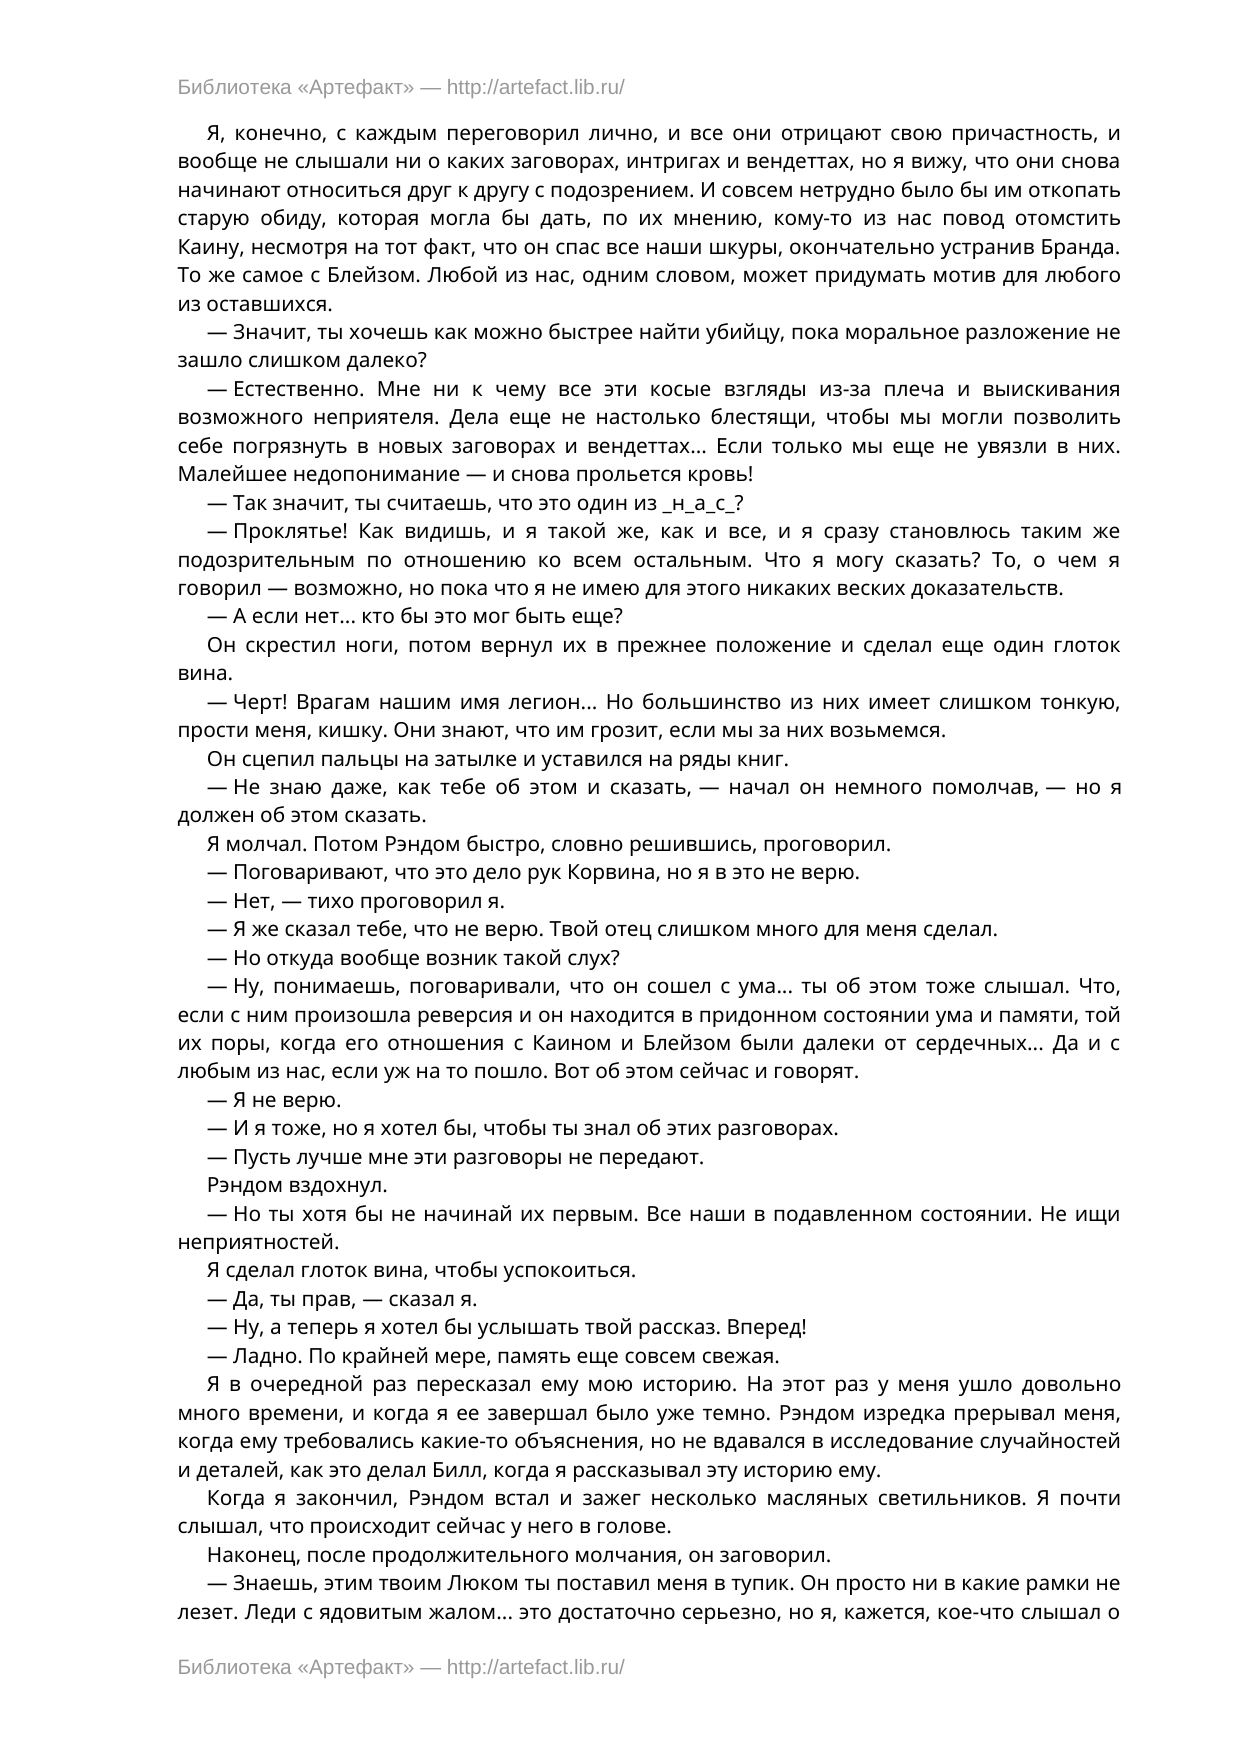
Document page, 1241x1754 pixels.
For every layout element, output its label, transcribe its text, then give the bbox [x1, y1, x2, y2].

text Когда я закончил, Рэндом встал и зажег несколько масляных светильников. Я почти слышал, что происходит сейчас у него в голове. [177, 1483, 1122, 1540]
text — Я не верю. [177, 1085, 1122, 1113]
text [177, 1568, 1122, 1625]
text Я молчал. Потом Рэндом быстро, словно решившись, проговорил. [177, 829, 1122, 857]
text Я, конечно, с каждым переговорил лично, и все они отрицают свою причастность, и вообще не слышали ни о каких заговорах, интригах и вендеттах, но я вижу, что они снова начинают относиться друг к другу с подозрением. И совсем нетрудно было бы им откопать старую обиду, которая могла бы дать, по их мнению, кому-то из нас повод отомстить Каину, несмотря на тот факт, что он спас все наши шкуры, окончательно устранив Бранда. То же самое с Блейзом. Любой из нас, одним словом, может придумать мотив для любого из оставшихся. [177, 118, 1122, 317]
text — Так значит, ты считаешь, что это один из _н_а_с_? [177, 488, 1122, 516]
text — Ну, понимаешь, поговаривали, что он сошел с ума... ты об этом тоже слышал. Что, если с ним произошла реверсия и он находится в придонном состоянии ума и памяти, той их поры, когда его отношения с Каином и Блейзом были далеки от сердечных... Да и с любым из нас, если уж на то пошло. Вот об этом сейчас и говорят. [177, 971, 1122, 1085]
text — Но откуда вообще возник такой слух? [177, 943, 1122, 971]
text — Да, ты прав, — сказал я. [177, 1284, 1122, 1312]
text — Я же сказал тебе, что не верю. Твой отец слишком много для меня сделал. [177, 914, 1122, 943]
text — Но ты хотя бы не начинай их первым. Все наши в подавленном состоянии. Не ищи неприятностей. [177, 1199, 1122, 1256]
text — Ладно. По крайней мере, память еще совсем свежая. [177, 1341, 1122, 1369]
text — Значит, ты хочешь как можно быстрее найти убийцу, пока моральное разложение не зашло слишком далеко? [177, 317, 1122, 374]
text — И я тоже, но я хотел бы, чтобы ты знал об этих разговорах. [177, 1113, 1122, 1142]
text Я сделал глоток вина, чтобы успокоиться. [177, 1256, 1122, 1284]
text — Нет, — тихо проговорил я. [177, 886, 1122, 914]
text Рэндом вздохнул. [177, 1170, 1122, 1199]
text — Ну, а теперь я хотел бы услышать твой рассказ. Вперед! [177, 1312, 1122, 1341]
text — Не знаю даже, как тебе об этом и сказать, — начал он немного помолчав, — но я должен об этом сказать. [177, 772, 1122, 829]
text — Поговаривают, что это дело рук Корвина, но я в это не верю. [177, 857, 1122, 886]
text — Черт! Врагам нашим имя легион... Но большинство из них имеет слишком тонкую, прости меня, кишку. Они знают, что им грозит, если мы за них возьмемся. [177, 687, 1122, 744]
text Он скрестил ноги, потом вернул их в прежнее положение и сделал еще один глоток вина. [177, 630, 1122, 687]
text Наконец, после продолжительного молчания, он заговорил. [177, 1540, 1122, 1568]
text — Проклятье! Как видишь, и я такой же, как и все, и я сразу становлюсь таким же подозрительным по отношению ко всем остальным. Что я могу сказать? То, о чем я говорил — возможно, но пока что я не имею для этого никаких веских доказательств. [177, 516, 1122, 602]
text Он сцепил пальцы на затылке и уставился на ряды книг. [177, 744, 1122, 772]
text — А если нет... кто бы это мог быть еще? [177, 602, 1122, 630]
text — Естественно. Мне ни к чему все эти косые взгляды из-за плеча и выискивания возможного неприятеля. Дела еще не настолько блестящи, чтобы мы могли позволить себе погрязнуть в новых заговорах и вендеттах... Если только мы еще не увязли в них. Малейшее недопонимание — и снова прольется кровь! [177, 374, 1122, 488]
text — Пусть лучше мне эти разговоры не передают. [177, 1142, 1122, 1170]
text Я в очередной раз пересказал ему мою историю. На этот раз у меня ушло довольно много времени, и когда я ее завершал было уже темно. Рэндом изредка прерывал меня, когда ему требовались какие-то объяснения, но не вдавался в исследование случайностей и деталей, как это делал Билл, когда я рассказывал эту историю ему. [177, 1369, 1122, 1483]
